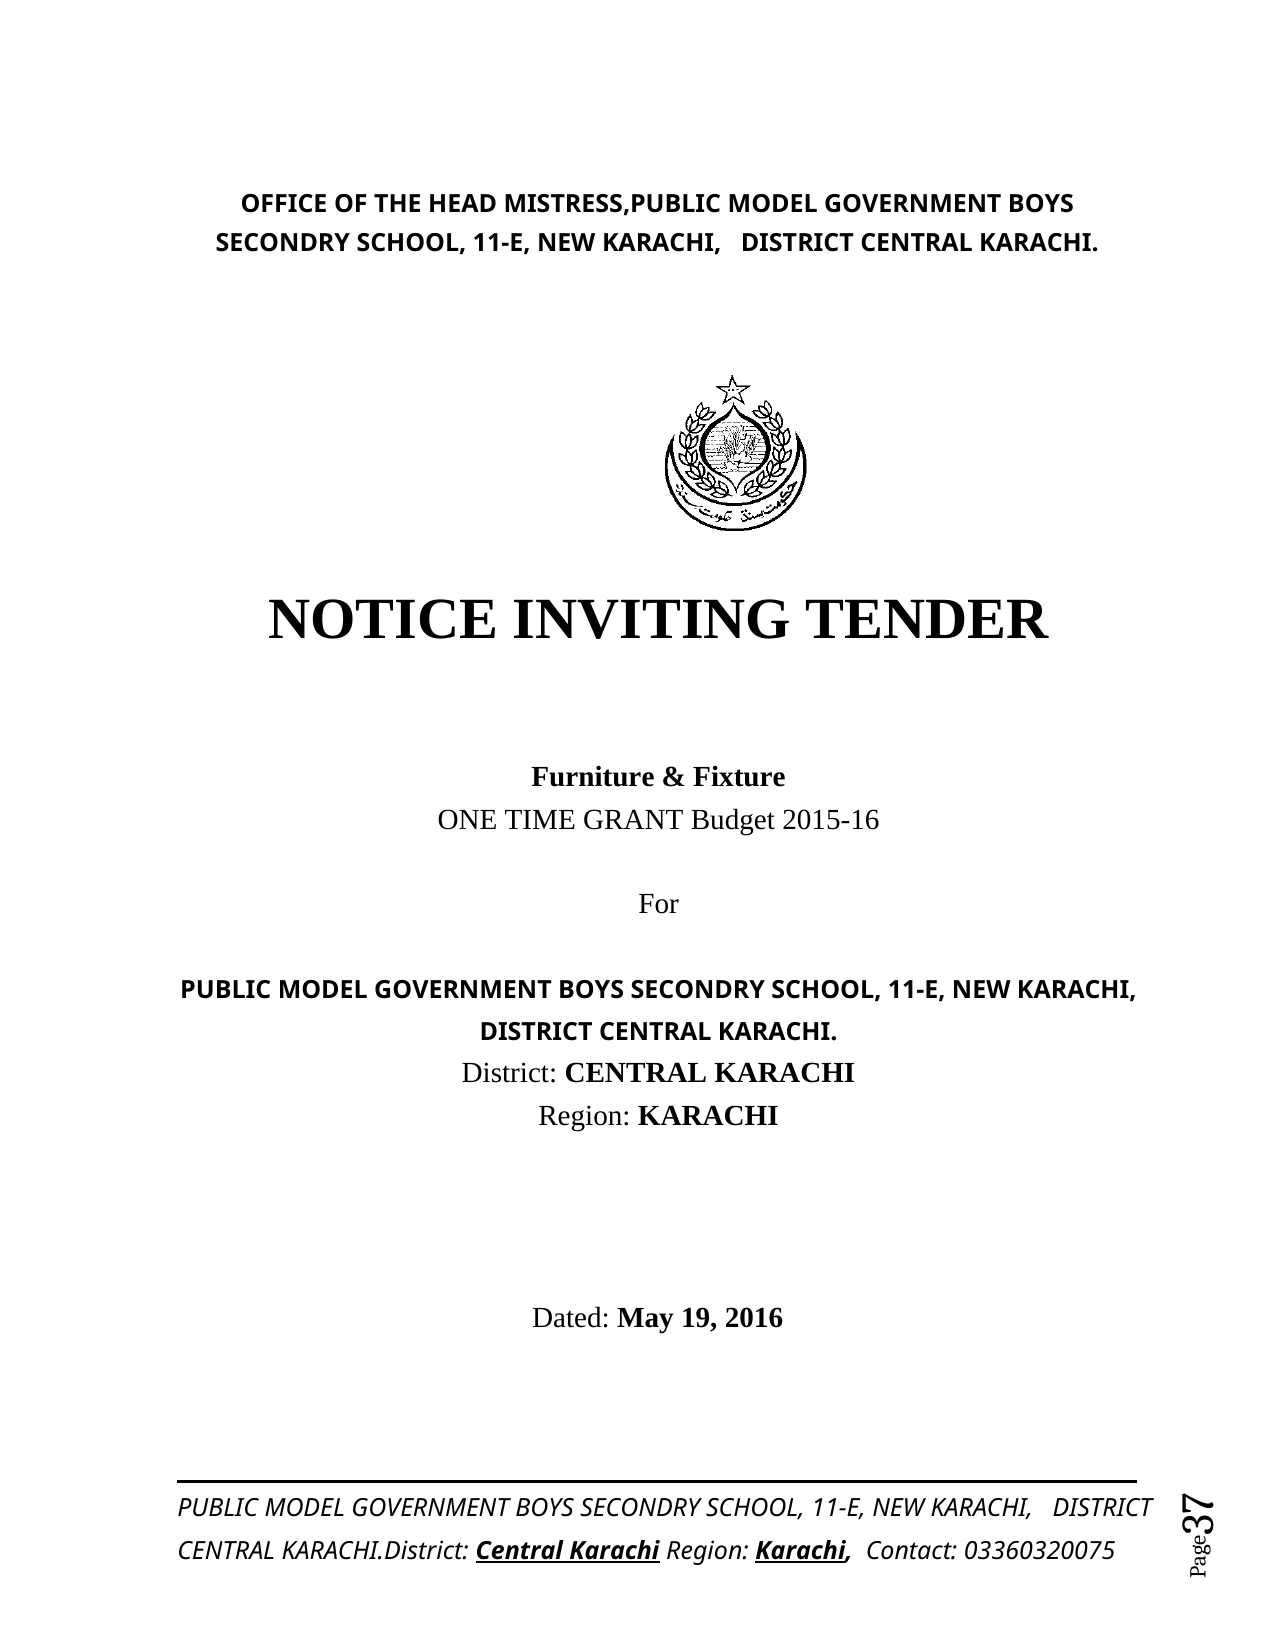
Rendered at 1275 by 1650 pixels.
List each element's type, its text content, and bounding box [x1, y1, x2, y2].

text ONE TIME GRANT Budget 2015-16 [177, 795, 1139, 838]
text Region: KARACHI [177, 1091, 1139, 1134]
text For [177, 880, 1139, 922]
text OFFICE OF THE HEAD MISTRESS,PUBLIC MODEL GOVERNMENT BOYS SECONDRY SCHOOL, 11-E, NEW KARACHI, DISTRICT CENTRAL KARACHI. [177, 186, 1137, 259]
picture [661, 373, 809, 533]
text District: CENTRAL KARACHI [177, 1049, 1139, 1091]
text Furniture & Fixture [177, 753, 1139, 795]
text Dated: May 19, 2016 [177, 1301, 1137, 1334]
text Notice inviting tender [177, 584, 1139, 651]
text PUBLIC MODEL GOVERNMENT BOYS SECONDRY SCHOOL, 11-E, NEW KARACHI, DISTRICT CENTRAL KARACHI. [177, 964, 1139, 1049]
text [177, 1483, 1184, 1568]
